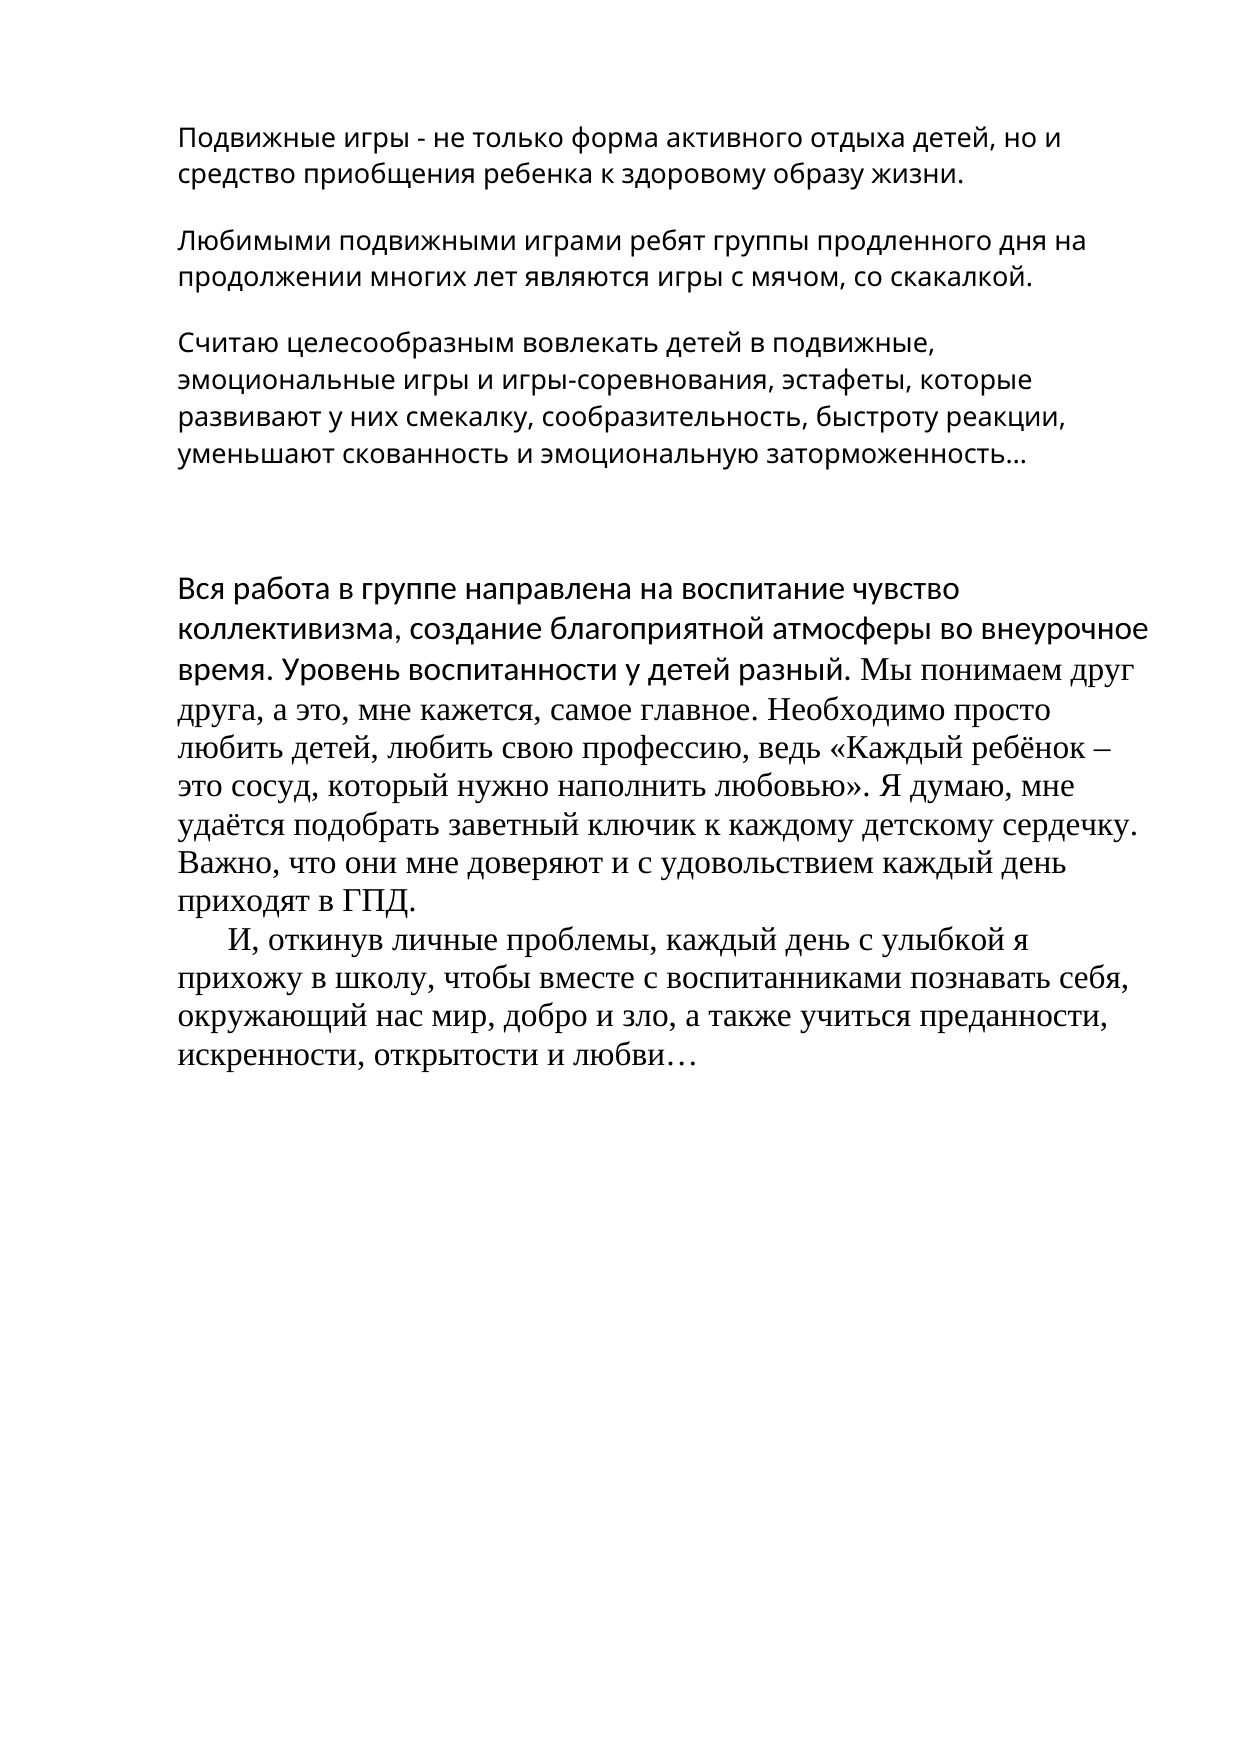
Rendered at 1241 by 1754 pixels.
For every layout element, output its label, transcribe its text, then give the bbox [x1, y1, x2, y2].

text Подвижные игры - не только форма активного отдыха детей, но и средство приобщения ребенка к здоровому образу жизни. [177, 118, 1152, 192]
text И, откинув личные проблемы, каждый день с улыбкой я прихожу в школу, чтобы вместе с воспитанниками познавать себя, окружающий нас мир, добро и зло, а также учиться преданности, искренности, открытости и любви… [177, 919, 1152, 1072]
text Вся работа в группе направлена на воспитание чувство коллективизма, создание благоприятной атмосферы во внеурочное время. Уровень воспитанности у детей разный. Мы понимаем друг друга, а это, мне кажется, самое главное. Необходимо просто любить детей, любить свою профессию, ведь «Каждый ребёнок – это сосуд, который нужно наполнить любовью». Я думаю, мне удаётся подобрать заветный ключик к каждому детскому сердечку. Важно, что они мне доверяют и с удовольствием каждый день приходят в ГПД. [177, 567, 1152, 919]
text Любимыми подвижными играми ребят группы продленного дня на продолжении многих лет являются игры с мячом, со скакалкой. [177, 221, 1152, 295]
text Считаю целесообразным вовлекать детей в подвижные, эмоциональные игры и игры-соревнования, эстафеты, которые развивают у них смекалку, сообразительность, быстроту реакции, уменьшают скованность и эмоциональную заторможенность… [177, 324, 1152, 471]
